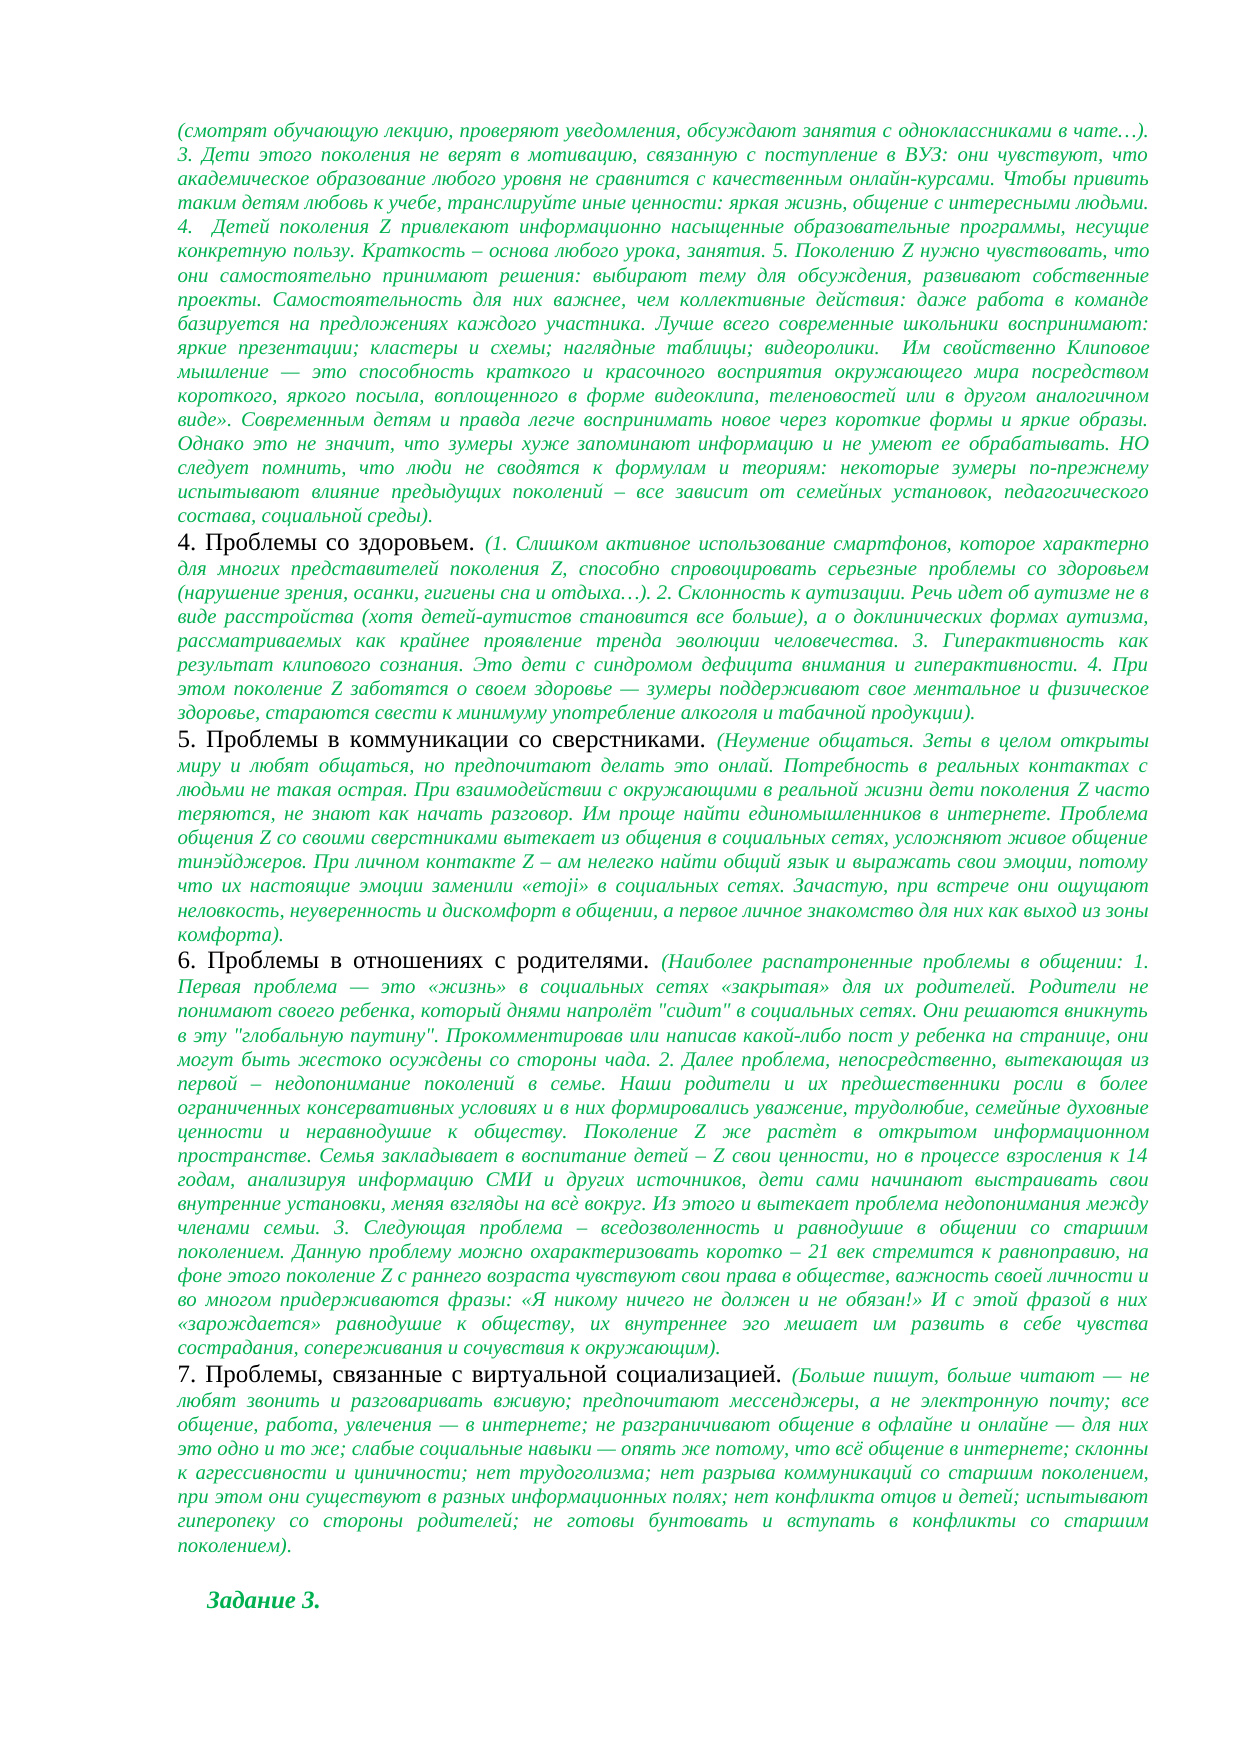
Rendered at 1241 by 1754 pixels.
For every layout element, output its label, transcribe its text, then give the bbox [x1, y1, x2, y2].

text 5. Проблемы в коммуникации со сверстниками. (Неумение общаться. Зеты в целом открыты миру и любят общаться, но предпочитают делать это онлай. Потребность в реальных контактах с людьми не такая острая. При взаимодействии с окружающими в реальной жизни дети поколения Z часто теряются, не знают как начать разговор. Им проще найти единомышленников в интернете. Проблема общения Z со своими сверстниками вытекает из общения в социальных сетях, усложняют живое общение тинэйджеров. При личном контакте Z – ам нелегко найти общий язык и выражать свои эмоции, потому что их настоящие эмоции заменили «emoji» в социальных сетях. Зачастую, при встрече они ощущают неловкость, неуверенность и дискомфорт в общении, а первое личное знакомство для них как выход из зоны комфорта). [177, 724, 1152, 946]
text 4. Проблемы со здоровьем. (1. Слишком активное использование смартфонов, которое характерно для многих представителей поколения Z, способно спровоцировать серьезные проблемы со здоровьем (нарушение зрения, осанки, гигиены сна и отдыха…). 2. Склонность к аутизации. Речь идет об аутизме не в виде расстройства (хотя детей-аутистов становится все больше), а о доклинических формах аутизма, рассматриваемых как крайнее проявление тренда эволюции человечества. 3. Гиперактивность как результат клипового сознания. Это дети с синдромом дефицита внимания и гиперактивности. 4. При этом поколение Z заботятся о своем здоровье — зумеры поддерживают свое ментальное и физическое здоровье, стараются свести к минимуму употребление алкоголя и табачной продукции). [177, 527, 1152, 724]
text 6. Проблемы в отношениях с родителями. (Наиболее распатроненные проблемы в общении: 1. Первая проблема — это «жизнь» в социальных сетях «закрытая» для их родителей. Родители не понимают своего ребенка, который днями напролёт "сидит" в социальных сетях. Они решаются вникнуть в эту "глобальную паутину". Прокомментировав или написав какой-либо пост у ребенка на странице, они могут быть жестоко осуждены со стороны чада. 2. Далее проблема, непосредственно, вытекающая из первой – недопонимание поколений в семье. Наши родители и их предшественники росли в более ограниченных консервативных условиях и в них формировались уважение, трудолюбие, семейные духовные ценности и неравнодушие к обществу. Поколение Z же растѐт в открытом информационном пространстве. Семья закладывает в воспитание детей – Z свои ценности, но в процессе взросления к 14 годам, анализируя информацию СМИ и других источников, дети сами начинают выстраивать свои внутренние установки, меняя взгляды на всѐ вокруг. Из этого и вытекает проблема недопонимания между членами семьи. 3. Следующая проблема – вседозволенность и равнодушие в общении со старшим поколением. Данную проблему можно охарактеризовать коротко – 21 век стремится к равноправию, на фоне этого поколение Z с раннего возраста чувствуют свои права в обществе, важность своей личности и во многом придерживаются фразы: «Я никому ничего не должен и не обязан!» И с этой фразой в них «зарождается» равнодушие к обществу, их внутреннее эго мешает им развить в себе чувства сострадания, сопереживания и сочувствия к окружающим). [177, 946, 1152, 1359]
text Задание 3. [177, 1585, 1152, 1614]
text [177, 118, 1152, 527]
text 7. Проблемы, связанные с виртуальной социализацией. (Больше пишут, больше читают — не любят звонить и разговаривать вживую; предпочитают мессенджеры, а не электронную почту; все общение, работа, увлечения — в интернете; не разграничивают общение в офлайне и онлайне — для них это одно и то же; слабые социальные навыки — опять же потому, что всё общение в интернете; склонны к агрессивности и циничности; нет трудоголизма; нет разрыва коммуникаций со старшим поколением, при этом они существуют в разных информационных полях; нет конфликта отцов и детей; испытывают гиперопеку со стороны родителей; не готовы бунтовать и вступать в конфликты со старшим поколением). [177, 1359, 1152, 1557]
